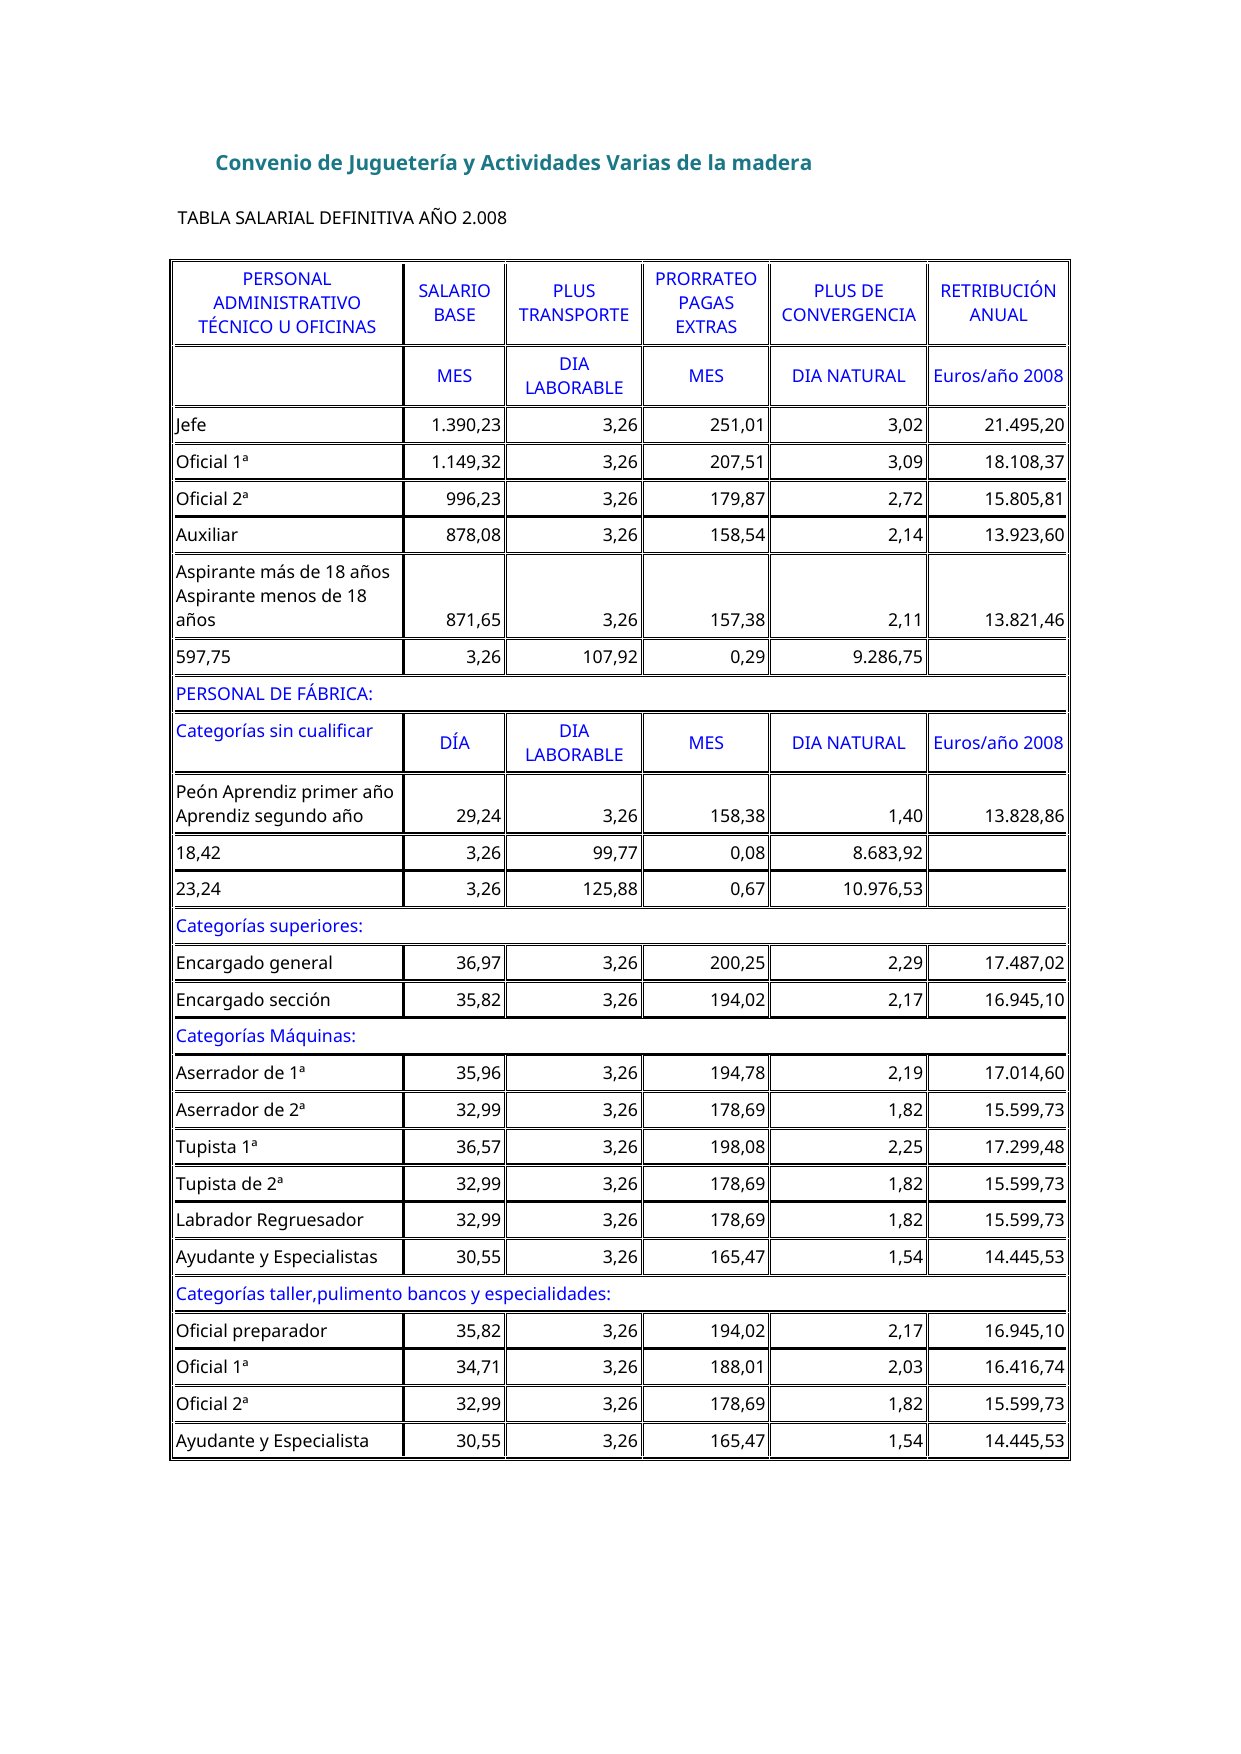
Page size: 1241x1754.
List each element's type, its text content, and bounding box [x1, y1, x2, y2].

table_cell [171, 344, 403, 404]
table_cell Ayudante y Especialista [171, 1421, 403, 1457]
table_cell Euros/año 2008 [928, 344, 1069, 404]
table_cell 178,69 [644, 1167, 768, 1200]
table_cell 0,67 [644, 872, 768, 906]
table_cell 3,26 [507, 408, 641, 441]
table_cell 35,96 [405, 1056, 504, 1089]
table_cell 1.390,23 [405, 408, 504, 441]
table_cell Oficial 2ª [171, 1384, 403, 1421]
table_cell 3,26 [507, 983, 641, 1016]
table_cell 0,29 [644, 640, 768, 673]
table_cell 194,78 [644, 1056, 768, 1089]
table_cell 30,55 [403, 1424, 506, 1457]
table_cell DIA NATURAL [771, 714, 926, 771]
table_cell 1.149,32 [405, 445, 504, 478]
table_cell 2,03 [771, 1350, 926, 1384]
table_cell 9.286,75 [771, 640, 926, 673]
table_cell 3,26 [507, 775, 641, 832]
table_cell Jefe [173, 405, 402, 441]
table_cell Encargado general [173, 943, 402, 979]
table_cell DÍA [405, 714, 504, 771]
table_cell 32,99 [405, 1167, 504, 1200]
table_cell 200,25 [644, 946, 768, 979]
table_cell 3,26 [507, 1203, 641, 1237]
table_cell 194,02 [644, 983, 768, 1016]
table_cell Peón Aprendiz primer año Aprendiz segundo año [173, 771, 402, 832]
table_cell 21.495,20 [929, 405, 1068, 441]
table_cell 2,72 [771, 482, 926, 515]
table_cell 23,24 [173, 869, 402, 906]
table_cell 3,26 [507, 482, 641, 515]
table_cell Categorías Máquinas: [173, 1016, 1068, 1053]
table_cell Aspirante más de 18 años Aspirante menos de 18 años [171, 552, 403, 637]
table_cell 1,82 [771, 1093, 926, 1126]
table_cell 3,26 [405, 872, 504, 906]
table_cell DIA LABORABLE [507, 714, 641, 771]
table_cell [929, 832, 1068, 869]
table_cell 3,26 [405, 836, 504, 869]
table_cell 2,25 [771, 1130, 926, 1163]
table_cell 16.945,10 [929, 979, 1068, 1016]
table_cell 1,82 [771, 1387, 926, 1421]
table_cell Categorías taller,pulimento bancos y especialidades: [173, 1274, 1068, 1310]
table_cell Oficial 1ª [173, 1347, 402, 1384]
table_cell 3,26 [405, 640, 504, 673]
table_cell 13.923,60 [929, 515, 1068, 552]
table_cell 2,19 [771, 1056, 926, 1089]
table_cell 35,82 [405, 983, 504, 1016]
table_cell 36,57 [405, 1130, 504, 1163]
table_cell 3,09 [771, 445, 926, 478]
table_cell 179,87 [644, 482, 768, 515]
table_cell 158,38 [644, 775, 768, 832]
table_cell Auxiliar [173, 515, 402, 552]
table_cell 2,17 [771, 983, 926, 1016]
table_cell 125,88 [507, 872, 641, 906]
table_cell 207,51 [644, 445, 768, 478]
table_cell 14.445,53 [928, 1421, 1069, 1457]
table_cell 3,26 [507, 1240, 641, 1273]
table_cell 3,26 [507, 1314, 641, 1347]
table_cell 3,02 [771, 408, 926, 441]
table_cell [929, 869, 1068, 906]
table_cell 2,11 [771, 555, 926, 637]
table_cell 13.821,46 [928, 552, 1069, 637]
table_cell MES [405, 347, 504, 404]
table_cell 17.014,60 [929, 1053, 1069, 1089]
table_cell 14.445,53 [928, 1237, 1069, 1273]
table_cell 165,47 [643, 1424, 770, 1457]
table_cell Labrador Regruesador [173, 1200, 402, 1237]
table_header RETRIBUCIÓN ANUAL [928, 262, 1068, 344]
table_header PERSONAL ADMINISTRATIVO TÉCNICO U OFICINAS [173, 262, 403, 344]
table_cell 29,24 [405, 775, 504, 832]
table_cell 3,26 [507, 445, 641, 478]
table_cell 35,82 [405, 1314, 504, 1347]
table_cell 107,92 [507, 640, 641, 673]
table_cell 3,26 [507, 1387, 641, 1421]
table_cell 2,14 [771, 518, 926, 552]
table_cell 1,54 [770, 1424, 927, 1457]
table_cell 18,42 [173, 832, 402, 869]
table_cell Oficial preparador [173, 1310, 402, 1347]
table_cell 194,02 [644, 1314, 768, 1347]
table_cell 871,65 [405, 555, 504, 637]
table_cell 0,08 [644, 836, 768, 869]
table_cell 165,47 [644, 1240, 768, 1273]
table_cell 3,26 [507, 1167, 641, 1200]
table_cell [928, 637, 1069, 673]
table_cell Tupista de 2ª [173, 1163, 402, 1200]
table_cell 18.108,37 [929, 441, 1068, 478]
table_cell Categorías superiores: [171, 906, 1069, 942]
table_cell 1,40 [771, 775, 926, 832]
table_cell 13.828,86 [929, 771, 1068, 832]
table_cell 198,08 [644, 1130, 768, 1163]
table_cell 3,26 [507, 946, 641, 979]
table_cell 15.599,73 [929, 1090, 1068, 1126]
table_cell 15.805,81 [929, 478, 1068, 515]
table_cell 17.299,48 [929, 1126, 1068, 1163]
table_cell 1,82 [771, 1203, 926, 1237]
table_cell 3,26 [507, 555, 641, 637]
table_cell Encargado sección [173, 979, 402, 1016]
table_cell MES [644, 714, 768, 771]
table_cell 99,77 [507, 836, 641, 869]
table_cell DIA NATURAL [771, 347, 926, 404]
table_cell 3,26 [507, 1093, 641, 1126]
table_header PLUS DE CONVERGENCIA [770, 262, 927, 344]
table_cell 32,99 [405, 1387, 504, 1421]
table_cell 3,26 [506, 1424, 642, 1457]
table_cell Oficial 2ª [173, 478, 402, 515]
table_cell 3,26 [507, 1130, 641, 1163]
table_cell 8.683,92 [771, 836, 926, 869]
table_cell 34,71 [405, 1350, 504, 1384]
table_cell 3,26 [507, 518, 641, 552]
table_cell 178,69 [644, 1387, 768, 1421]
table_cell 10.976,53 [771, 872, 926, 906]
table_cell 597,75 [171, 637, 403, 673]
table_cell 30,55 [405, 1240, 504, 1273]
table_cell PERSONAL DE FÁBRICA: [173, 674, 1068, 710]
table_cell 188,01 [644, 1350, 768, 1384]
table_cell 158,54 [644, 518, 768, 552]
table_cell Ayudante y Especialistas [171, 1237, 403, 1273]
table_cell 996,23 [405, 482, 504, 515]
table_cell MES [644, 347, 768, 404]
table_cell 2,17 [771, 1314, 926, 1347]
table_cell Aserrador de 2ª [173, 1090, 402, 1126]
table_cell 3,26 [507, 1056, 641, 1089]
table_cell 36,97 [405, 946, 504, 979]
table_cell 15.599,73 [929, 1163, 1068, 1200]
text Convenio de Juguetería y Actividades Varias de la madera [194, 148, 833, 176]
table_cell 15.599,73 [928, 1384, 1069, 1421]
table_header PLUS TRANSPORTE [506, 262, 642, 344]
table_cell 17.487,02 [929, 943, 1068, 979]
table_cell 16.945,10 [929, 1310, 1068, 1347]
text TABLA SALARIAL DEFINITIVA AÑO 2.008 [177, 205, 1063, 229]
table_header PRORRATEO PAGAS EXTRAS [643, 262, 770, 344]
table_cell Oficial 1ª [173, 441, 402, 478]
table_cell 15.599,73 [929, 1200, 1068, 1237]
table_cell Euros/año 2008 [929, 710, 1068, 771]
table_cell Categorías sin cualificar [173, 710, 402, 771]
table_cell 157,38 [644, 555, 768, 637]
table_header SALARIO BASE [403, 262, 506, 344]
table_cell Aserrador de 1ª [171, 1053, 402, 1089]
table_cell 878,08 [405, 518, 504, 552]
table_cell 178,69 [644, 1203, 768, 1237]
table_cell 32,99 [405, 1203, 504, 1237]
table_cell 2,29 [771, 946, 926, 979]
table_cell 3,26 [507, 1350, 641, 1384]
table_cell 1,54 [771, 1240, 926, 1273]
table_cell 32,99 [405, 1093, 504, 1126]
table_cell 16.416,74 [929, 1347, 1068, 1384]
table_cell 178,69 [644, 1093, 768, 1126]
table_cell 251,01 [644, 408, 768, 441]
table_cell 1,82 [771, 1167, 926, 1200]
table_cell DIA LABORABLE [507, 347, 641, 404]
table_cell Tupista 1ª [173, 1126, 402, 1163]
